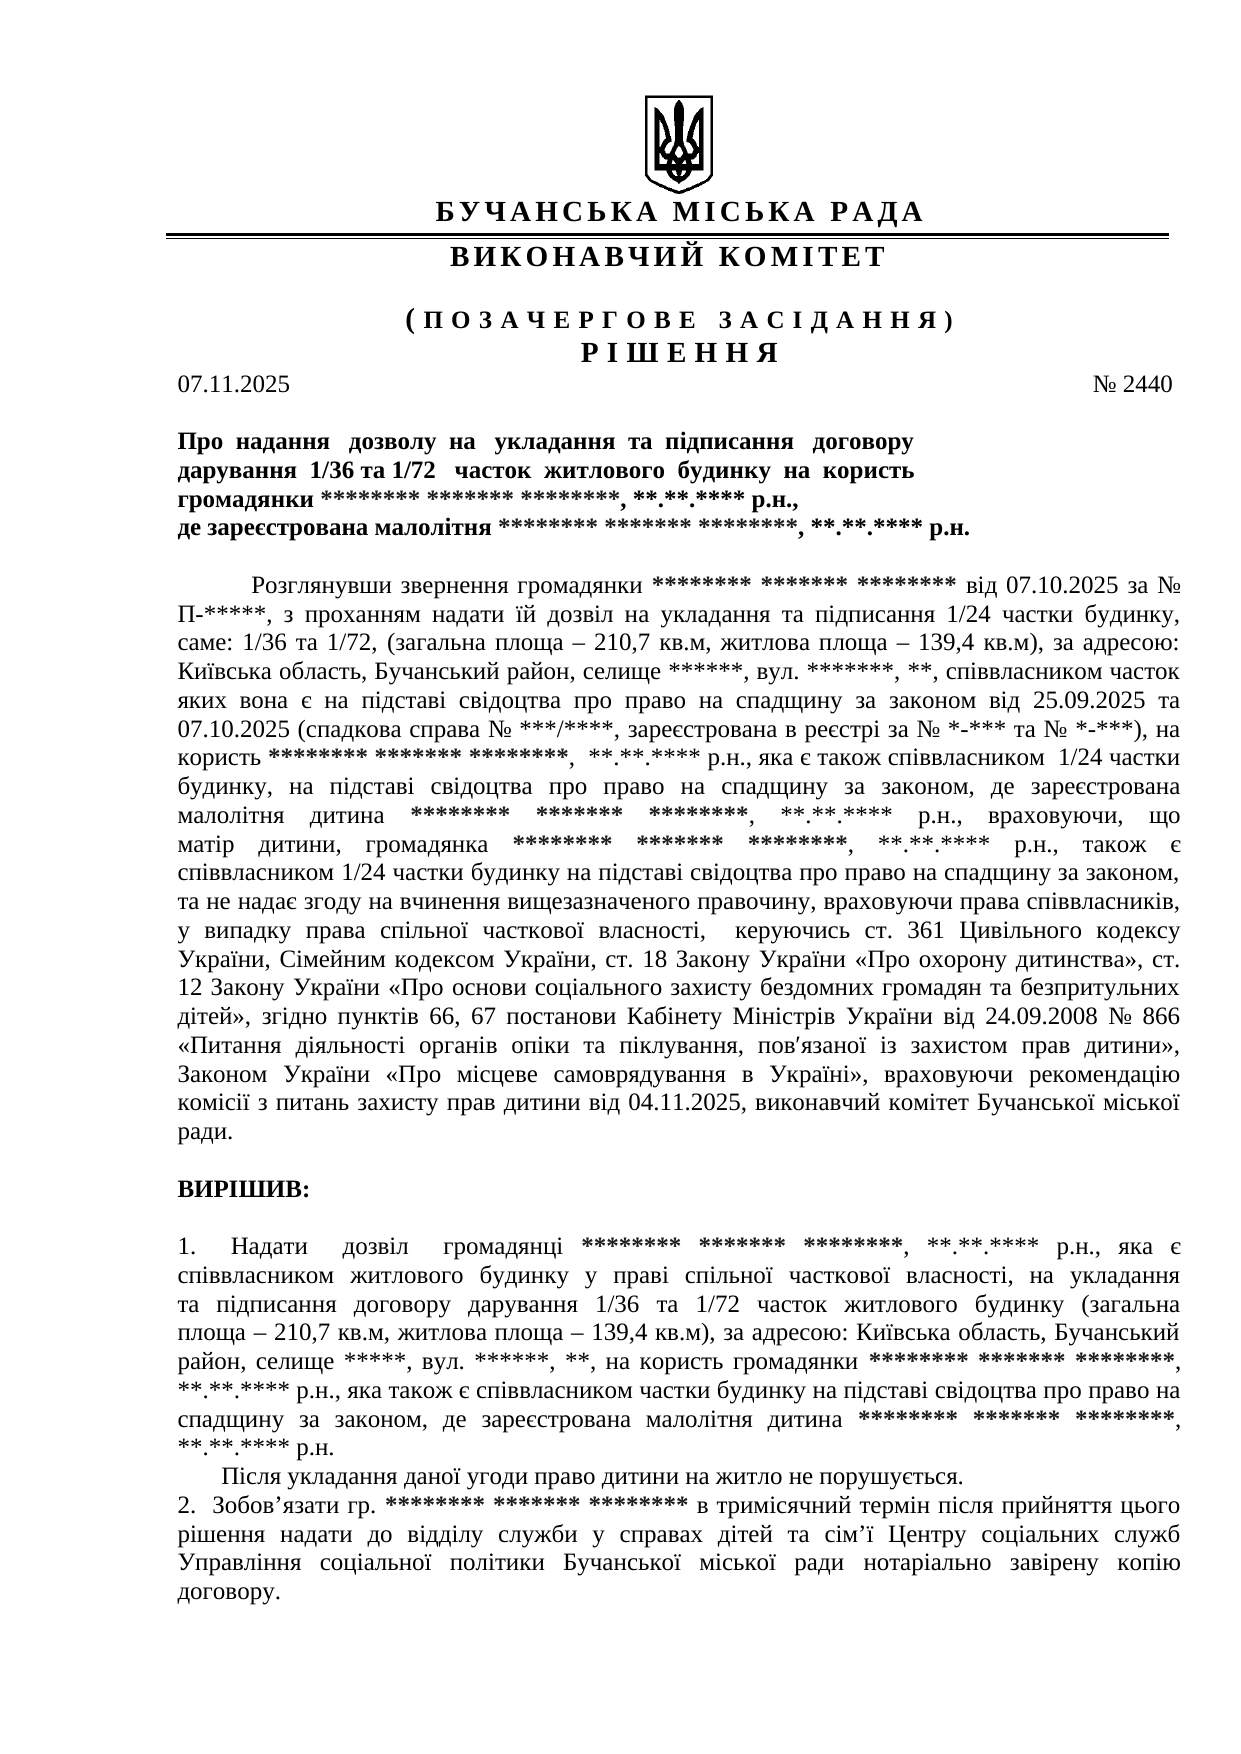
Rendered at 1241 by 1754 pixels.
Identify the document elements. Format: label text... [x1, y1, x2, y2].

text Розглянувши звернення громадянки ******** ******* ******** від 07.10.2025 за № П-*****, з проханням надати їй дозвіл на укладання та підписання 1/24 частки будинку, саме: 1/36 та 1/72, (загальна площа – 210,7 кв.м, житлова площа – 139,4 кв.м), за адресою: Київська область, Бучанський район, селище ******, вул. *******, **, співвласником часток яких вона є на підставі свідоцтва про право на спадщину за законом від 25.09.2025 та 07.10.2025 (спадкова справа № ***/****, зареєстрована в реєстрі за № *-*** та № *-***), на користь ******** ******* ********, **.**.**** р.н., яка є також співвласником 1/24 частки будинку, на підставі свідоцтва про право на спадщину за законом, де зареєстрована малолітня дитина ******** ******* ********, **.**.**** р.н., враховуючи, що матір дитини, громадянка ******** ******* ********, **.**.**** р.н., також є співвласником 1/24 частки будинку на підставі свідоцтва про право на спадщину за законом, та не надає згоду на вчинення вищезазначеного правочину, враховуючи права співвласників, у випадку права спільної часткової власності, керуючись ст. 361 Цивільного кодексу України, Сімейним кодексом України, ст. 18 Закону України «Про охорону дитинства», ст. 12 Закону України «Про основи соціального захисту бездомних громадян та безпритульних дітей», згідно пунктів 66, 67 постанови Кабінету Міністрів України від 24.09.2008 № 866 «Питання діяльності органів опіки та піклування, пов′язаної із захистом прав дитини», Законом України «Про місцеве самоврядування в Україні», враховуючи рекомендацію комісії з питань захисту прав дитини від 04.11.2025, виконавчий комітет Бучанської міської ради. [177, 570, 1181, 1145]
text дарування 1/36 та 1/72 часток житлового будинку на користь [177, 455, 1181, 484]
text Про надання дозволу на укладання та підписання договору [177, 426, 1181, 455]
text де зареєстрована малолітня ******** ******* ********, **.**.**** р.н. [177, 512, 1181, 541]
table_header 07.11.2025 [166, 369, 679, 397]
text ВИРІШИВ: [177, 1174, 1181, 1202]
table_header № 2440 [679, 369, 1192, 397]
text (ПОЗАЧЕРГОВЕ ЗАСІДАННЯ) [177, 302, 1181, 335]
picture [643, 94, 715, 195]
text громадянки ******** ******* ********, **.**.**** р.н., [177, 484, 1181, 512]
table_header ВИКОНАВЧИЙ КОМІТЕТ [166, 239, 1169, 302]
text РІШЕННЯ [177, 335, 1181, 369]
text 1. Надати дозвіл громадянці ******** ******* ********, **.**.**** р.н., яка є співвласником житлового будинку у праві спільної часткової власності, на укладання та підписання договору дарування 1/36 та 1/72 часток житлового будинку (загальна площа – 210,7 кв.м, житлова площа – 139,4 кв.м), за адресою: Київська область, Бучанський район, селище *****, вул. ******, **, на користь громадянки ******** ******* ********, **.**.**** р.н., яка також є співвласником частки будинку на підставі свідоцтва про право на спадщину за законом, де зареєстрована малолітня дитина ******** ******* ********, **.**.**** р.н. [177, 1231, 1181, 1461]
text Після укладання даної угоди право дитини на житло не порушується. [177, 1461, 1181, 1490]
text 2. Зобов’язати гр. ******** ******* ******** в тримісячний термін після прийняття цього рішення надати до відділу служби у справах дітей та сім’ї Центру соціальних служб Управління соціальної політики Бучанської міської ради нотаріально завірену копію договору. [177, 1490, 1181, 1605]
text БУЧАНСЬКА МІСЬКА РАДА [177, 194, 1181, 228]
